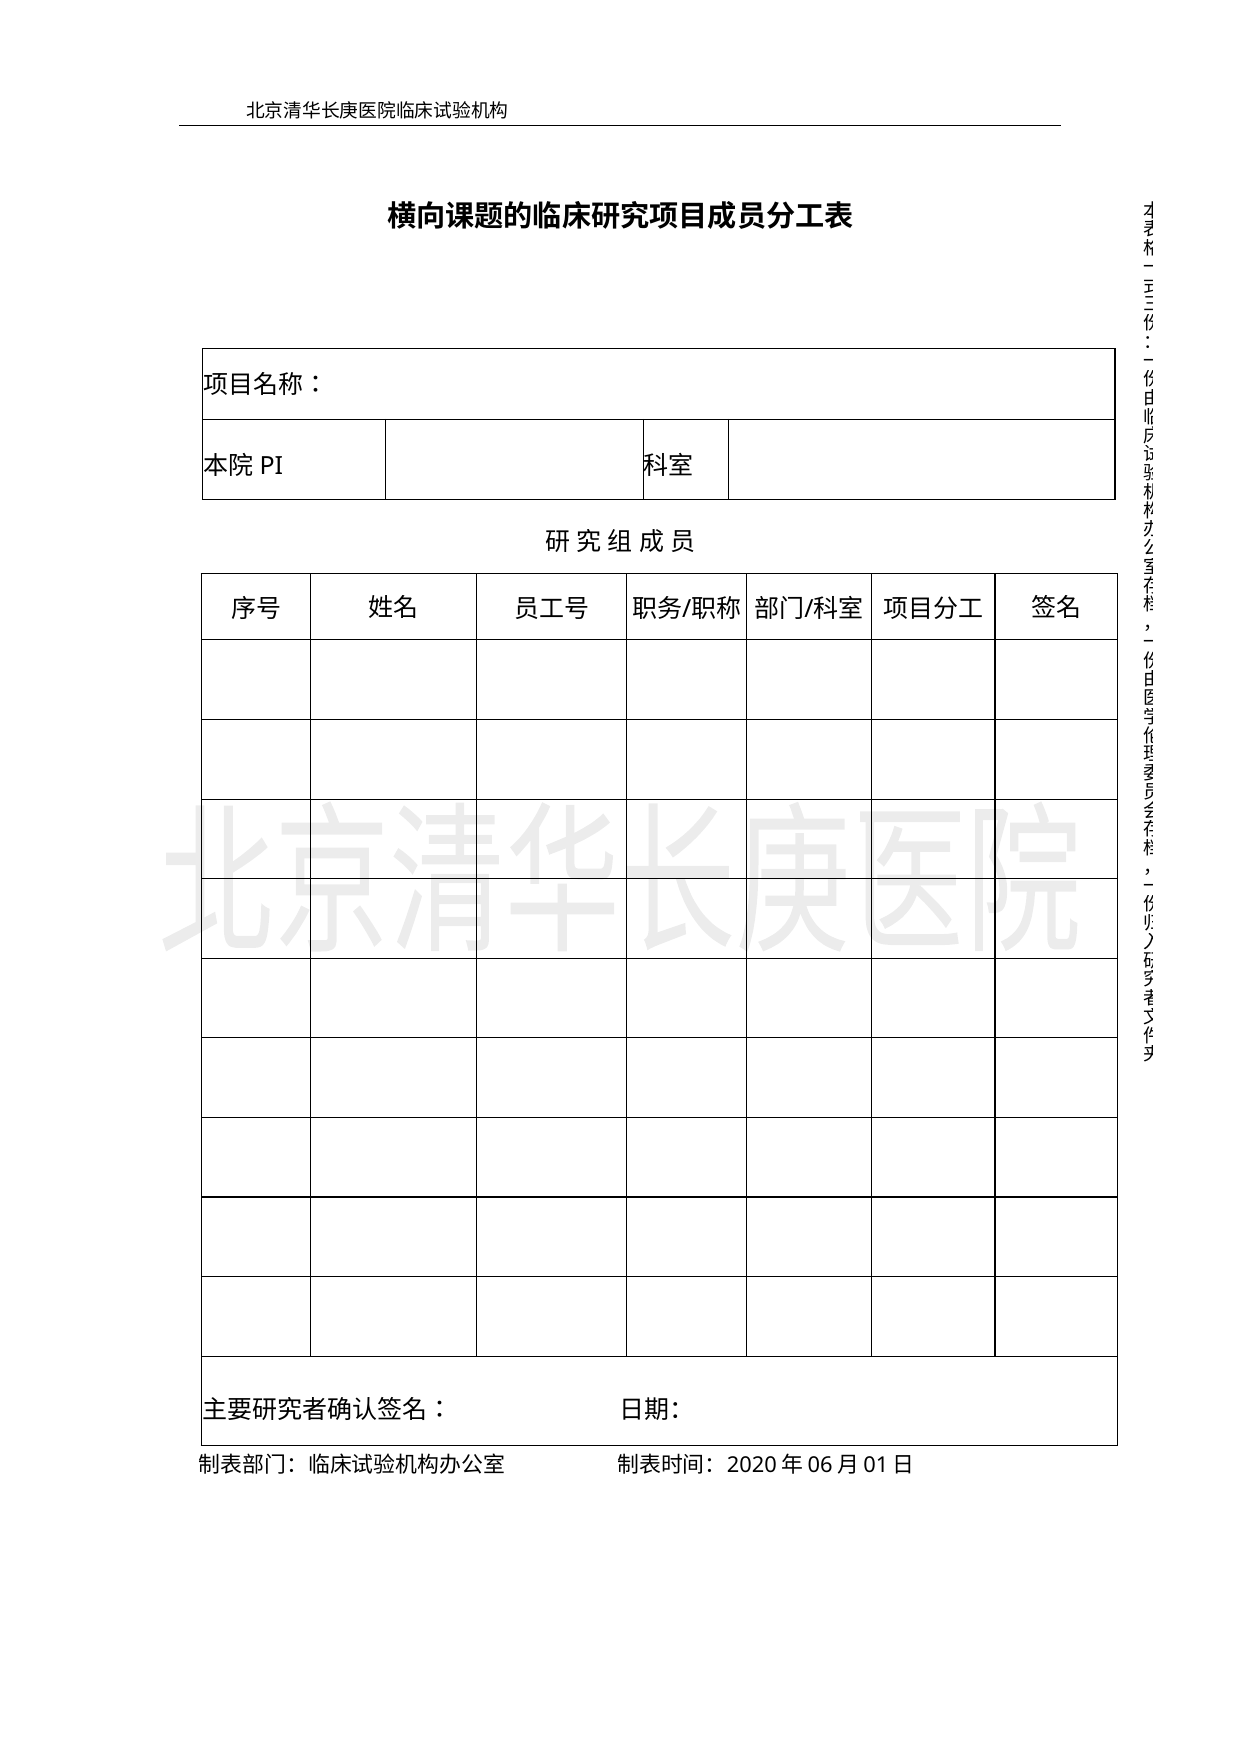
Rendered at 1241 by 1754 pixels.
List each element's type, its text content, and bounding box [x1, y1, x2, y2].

table_cell [996, 1118, 1117, 1196]
table_cell [627, 1038, 746, 1117]
table_cell [747, 959, 871, 1037]
table_header 项目名称： [203, 349, 1114, 419]
table_cell [311, 879, 476, 958]
table_cell [477, 959, 626, 1037]
table_header 姓名 [311, 574, 476, 639]
table_cell [202, 1038, 310, 1117]
table_cell [477, 1198, 626, 1276]
table_cell [996, 800, 1117, 878]
table_cell [872, 1118, 994, 1196]
text 研 究 组 成 员 [187, 508, 1053, 573]
table_cell [996, 720, 1117, 798]
table_cell [202, 959, 310, 1037]
table_cell [311, 800, 476, 878]
table_cell [386, 420, 643, 499]
table_header 序号 [202, 574, 310, 639]
table_cell [872, 720, 994, 798]
table_header 员工号 [477, 574, 626, 639]
table_cell [627, 720, 746, 798]
table_header 签名 [996, 574, 1117, 639]
table_cell [311, 1118, 476, 1196]
table_cell [202, 800, 310, 878]
table_cell [627, 1198, 746, 1276]
table_cell [996, 1198, 1117, 1276]
table_cell [311, 959, 476, 1037]
table_cell [311, 1198, 476, 1276]
text 横向课题的临床研究项目成员分工表 [187, 181, 1053, 246]
table_cell [996, 879, 1117, 958]
table_header 职务/职称 [627, 574, 746, 639]
table_cell [872, 800, 994, 878]
table_cell [311, 1038, 476, 1117]
table_header 部门/科室 [747, 574, 871, 639]
table_cell [747, 1277, 871, 1356]
table_cell [627, 879, 746, 958]
table_cell [747, 1038, 871, 1117]
table_cell [747, 800, 871, 878]
table_cell [747, 720, 871, 798]
table_cell [627, 800, 746, 878]
table_cell [747, 640, 871, 719]
table_cell [202, 1277, 310, 1356]
table_cell [747, 1118, 871, 1196]
table_header 项目分工 [872, 574, 994, 639]
table_cell [311, 640, 476, 719]
table_cell [202, 640, 310, 719]
table_cell [202, 720, 310, 798]
table_cell [477, 640, 626, 719]
table_cell 本院 PI [203, 420, 385, 499]
table_cell [872, 640, 994, 719]
table_cell [477, 1038, 626, 1117]
table_cell [477, 1277, 626, 1356]
table_cell [872, 1038, 994, 1117]
table_cell [202, 1118, 310, 1196]
table_cell [477, 1118, 626, 1196]
table_cell [996, 959, 1117, 1037]
table_cell [202, 879, 310, 958]
table_cell [311, 720, 476, 798]
table_cell [747, 879, 871, 958]
table_cell [627, 959, 746, 1037]
table_cell [627, 1118, 746, 1196]
table_cell [996, 1038, 1117, 1117]
table_cell [311, 1277, 476, 1356]
table_cell [202, 1198, 310, 1276]
table_cell [747, 1198, 871, 1276]
table_cell [729, 420, 1114, 499]
text 制表部门：临床试验机构办公室 制表时间：2020年06月01日 [187, 1446, 1053, 1479]
table_cell [872, 959, 994, 1037]
table_cell [477, 800, 626, 878]
table_cell [477, 720, 626, 798]
table_cell [627, 1277, 746, 1356]
table_cell [477, 879, 626, 958]
table_cell [627, 640, 746, 719]
table_cell [872, 879, 994, 958]
table_cell [996, 1277, 1117, 1356]
table_cell [996, 640, 1117, 719]
table_cell 科室 [644, 420, 728, 499]
table_cell [872, 1198, 994, 1276]
table_cell [872, 1277, 994, 1356]
table_cell 主要研究者确认签名： 日期： [202, 1357, 1117, 1445]
